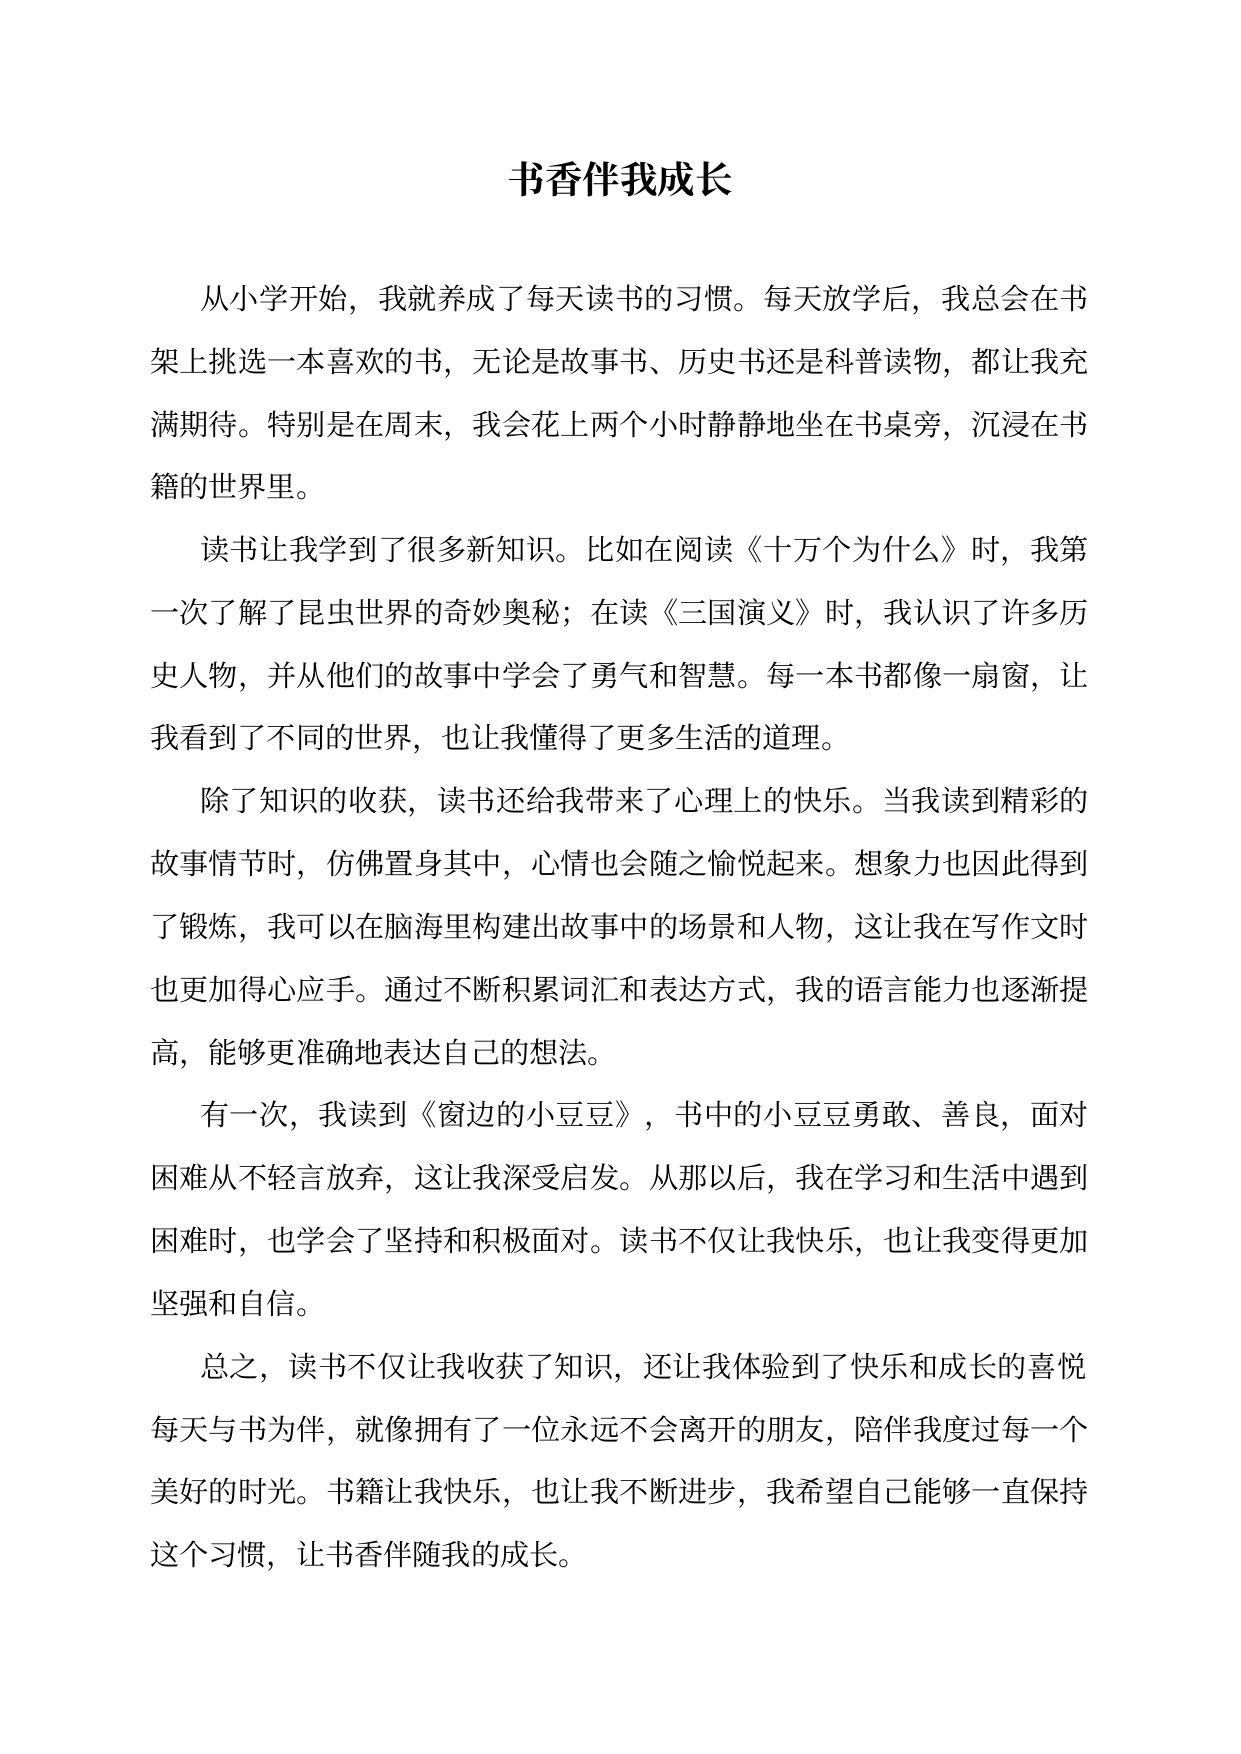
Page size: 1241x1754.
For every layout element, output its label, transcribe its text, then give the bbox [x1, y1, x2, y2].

subtitle 书香伴我成长 [150, 150, 1090, 204]
text 读书让我学到了很多新知识。比如在阅读《十万个为什么》时，我第一次了解了昆虫世界的奇妙奥秘；在读《三国演义》时，我认识了许多历史人物，并从他们的故事中学会了勇气和智慧。每一本书都像一扇窗，让我看到了不同的世界，也让我懂得了更多生活的道理。 [150, 527, 1090, 757]
text 从小学开始，我就养成了每天读书的习惯。每天放学后，我总会在书架上挑选一本喜欢的书，无论是故事书、历史书还是科普读物，都让我充满期待。特别是在周末，我会花上两个小时静静地坐在书桌旁，沉浸在书籍的世界里。 [150, 276, 1090, 506]
text 有一次，我读到《窗边的小豆豆》，书中的小豆豆勇敢、善良，面对困难从不轻言放弃，这让我深受启发。从那以后，我在学习和生活中遇到困难时，也学会了坚持和积极面对。读书不仅让我快乐，也让我变得更加坚强和自信。 [150, 1092, 1090, 1323]
text 除了知识的收获，读书还给我带来了心理上的快乐。当我读到精彩的故事情节时，仿佛置身其中，心情也会随之愉悦起来。想象力也因此得到了锻炼，我可以在脑海里构建出故事中的场景和人物，这让我在写作文时也更加得心应手。通过不断积累词汇和表达方式，我的语言能力也逐渐提高，能够更准确地表达自己的想法。 [150, 778, 1090, 1071]
text 总之，读书不仅让我收获了知识，还让我体验到了快乐和成长的喜悦。每天与书为伴，就像拥有了一位永远不会离开的朋友，陪伴我度过每一个美好的时光。书籍让我快乐，也让我不断进步，我希望自己能够一直保持这个习惯，让书香伴随我的成长。 [150, 1343, 1090, 1574]
